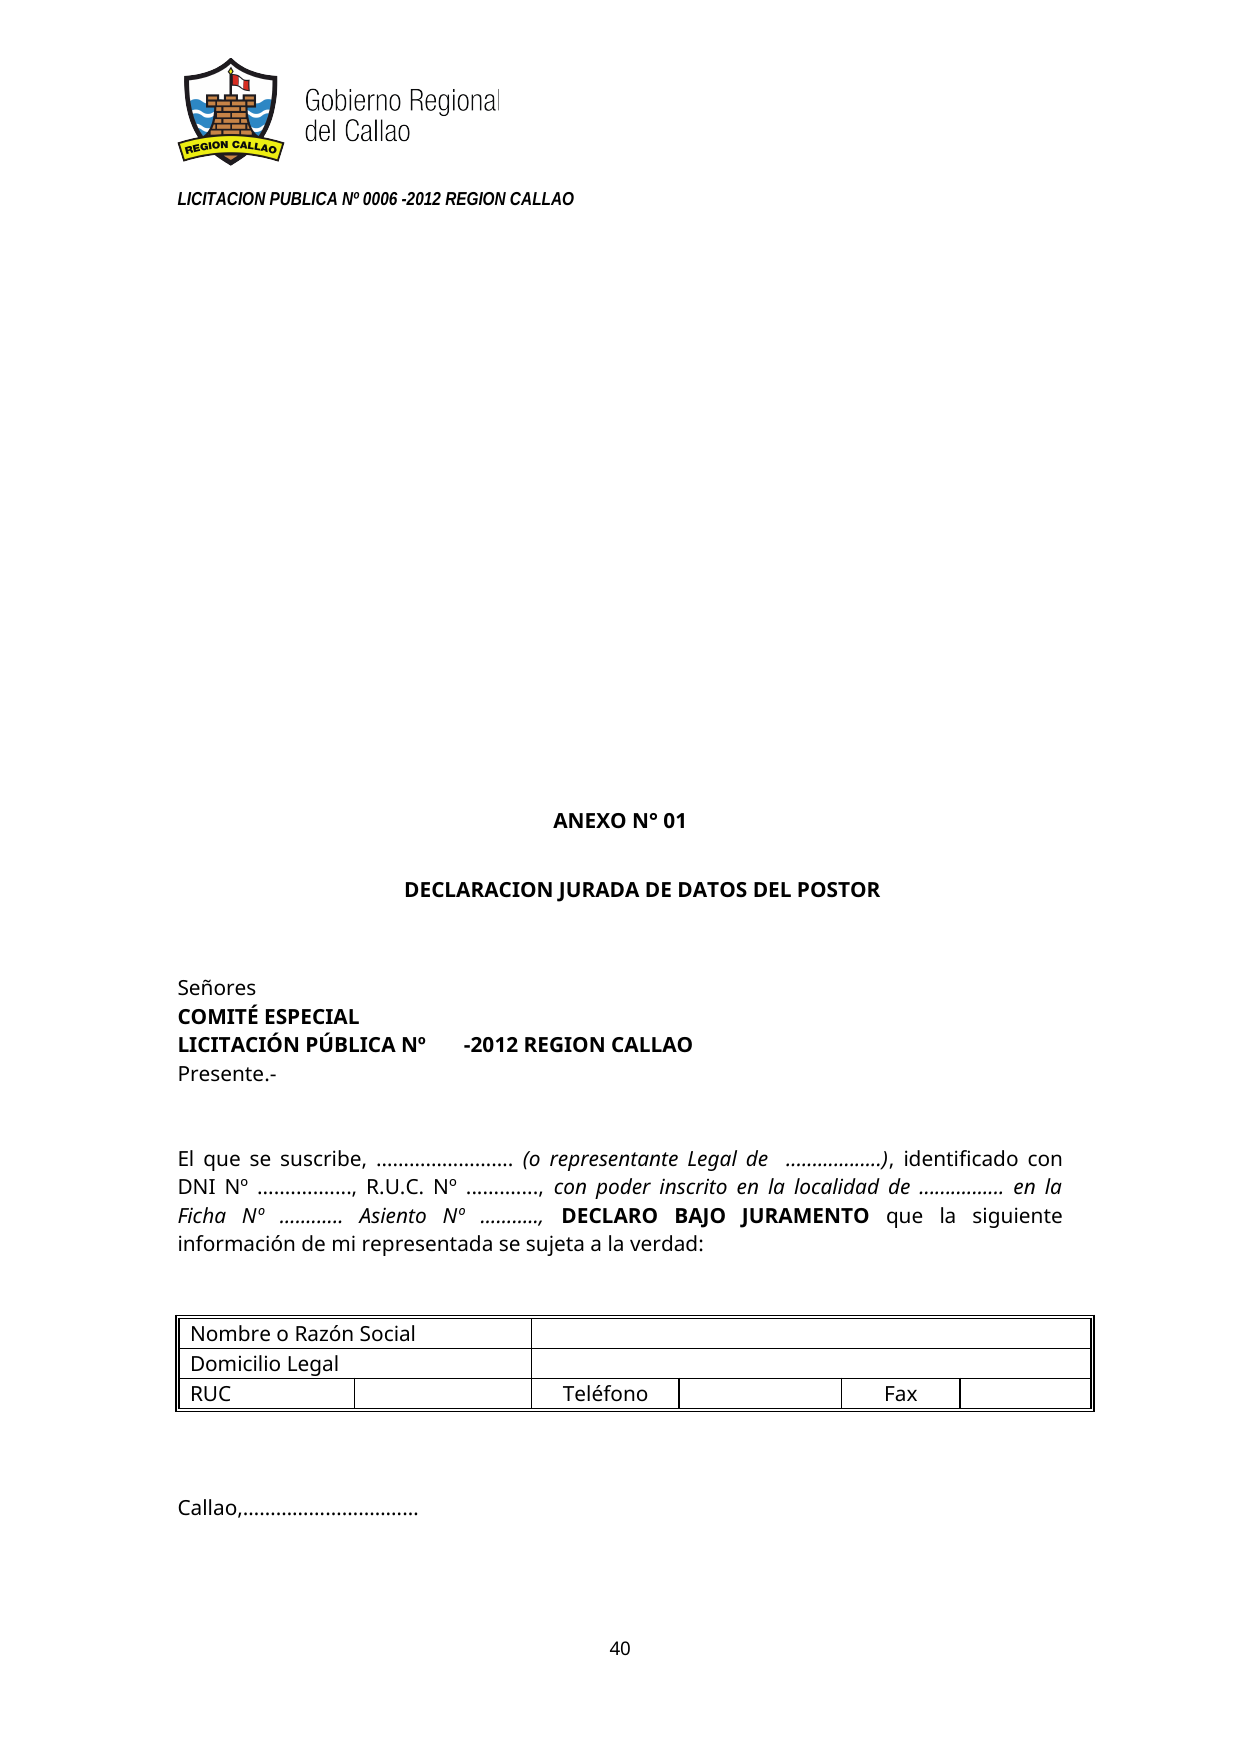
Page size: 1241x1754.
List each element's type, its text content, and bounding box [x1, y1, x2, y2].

table_header DECLARACION JURADA DE DATOS DEL POSTOR [192, 863, 1092, 916]
table_cell RUC [180, 1379, 354, 1408]
table_cell Teléfono [532, 1379, 678, 1408]
table_header Nombre o Razón Social [180, 1319, 531, 1348]
text Señores [177, 973, 1063, 1002]
table_cell [355, 1379, 531, 1408]
table_header [532, 1319, 1090, 1348]
table_cell [961, 1379, 1090, 1408]
text COMITÉ ESPECIAL [177, 1002, 1063, 1030]
table_cell [680, 1379, 841, 1408]
table_cell Fax [842, 1379, 959, 1408]
text El que se suscribe, ……………………. (o representante Legal de ..................), identificado con DNI Nº ................., R.U.C. Nº ............., con poder inscrito en la localidad de ................ en º ............ Asiento Nº ..........., DECLARO BAJO JURAMENTO que la siguiente información de mi representada se sujeta a la verdad: [177, 1144, 1063, 1258]
table_cell Domicilio Legal [180, 1349, 531, 1378]
text LICITACIÓN PÚBLICA Nº -2012 REGION CALLAO [177, 1030, 1063, 1059]
text Presente.- [177, 1059, 1063, 1087]
picture [177, 58, 499, 166]
text Callao,…………………..……… [177, 1493, 1063, 1522]
table_cell [532, 1349, 1090, 1378]
text ANEXO N° 01 [177, 806, 1063, 834]
